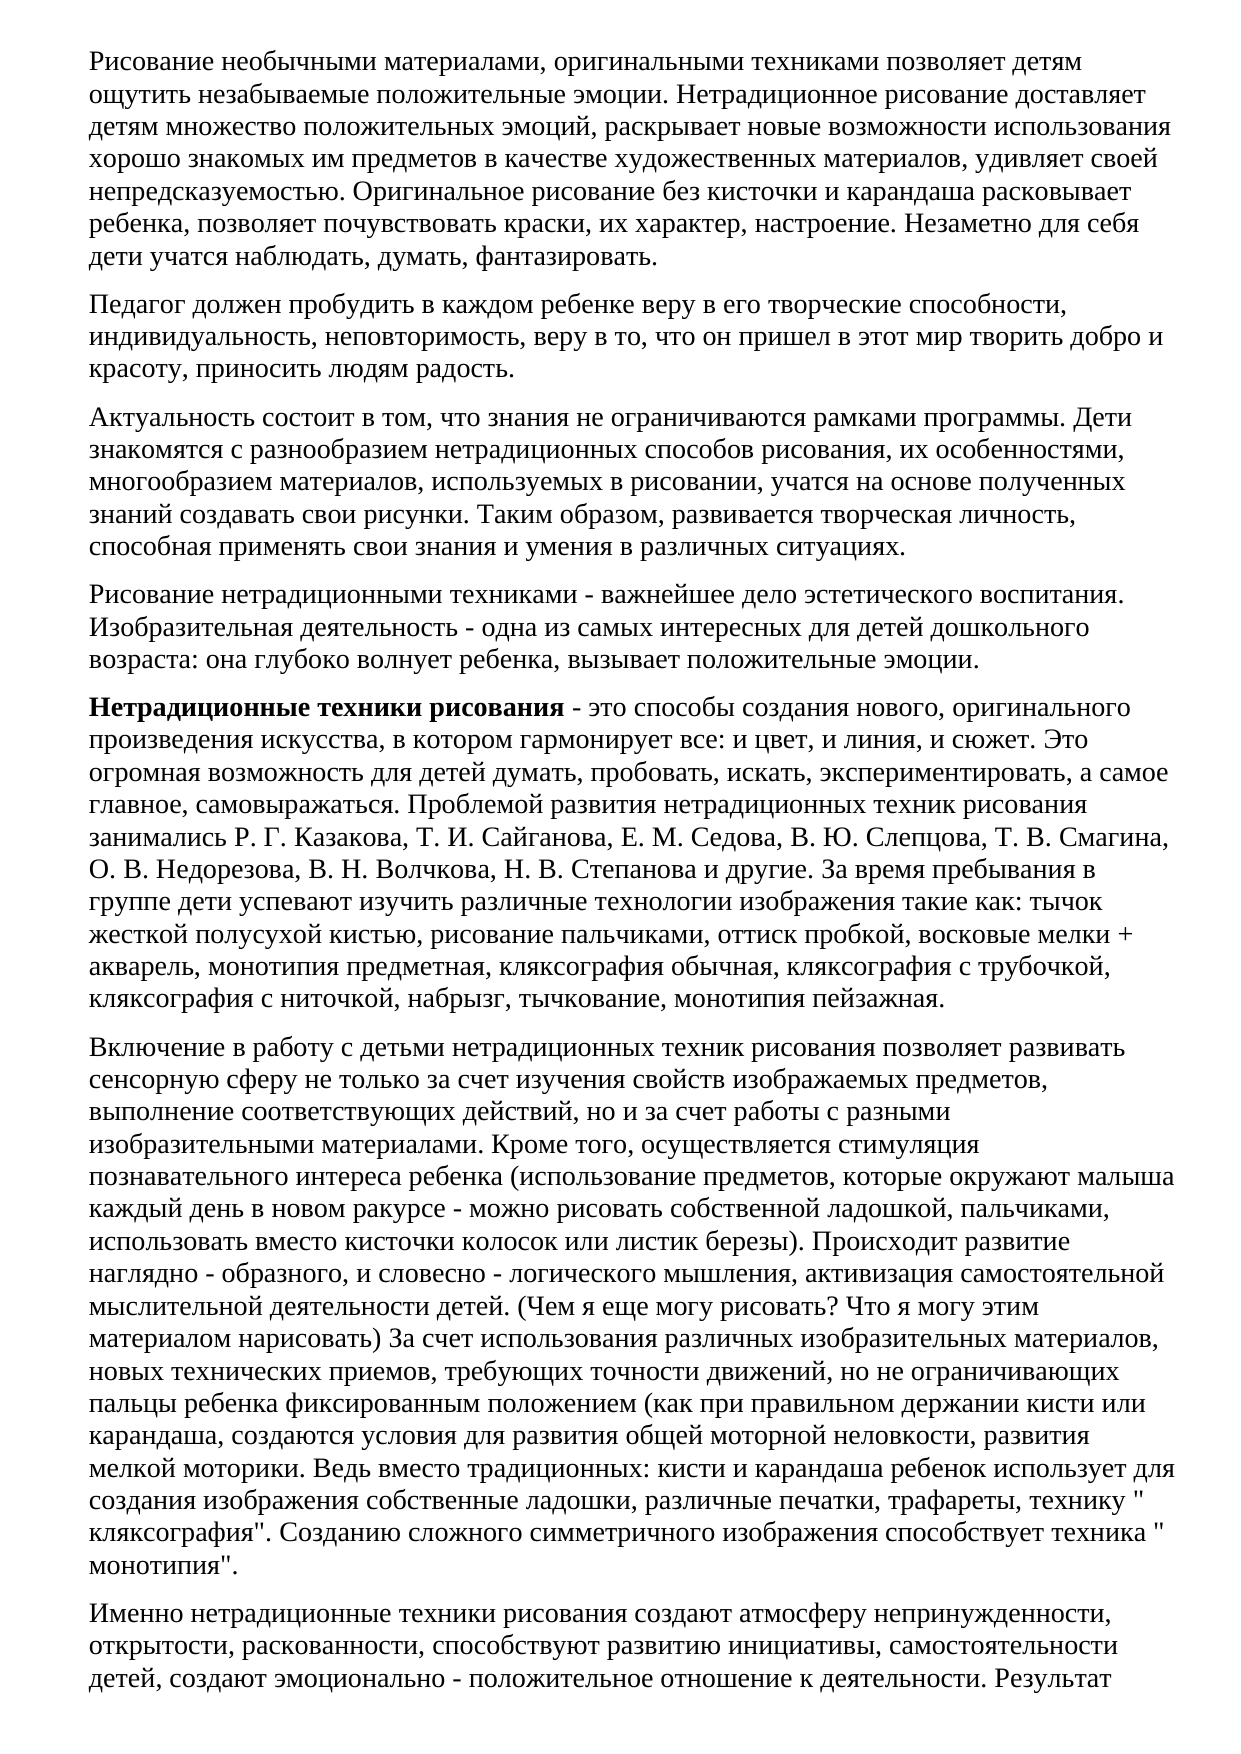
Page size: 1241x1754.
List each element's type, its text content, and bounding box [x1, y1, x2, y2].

text Рисование необычными материалами, оригинальными техниками позволяет детям ощутить незабываемые положительные эмоции. Нетрадиционное рисование доставляет детям множество положительных эмоций, раскрывает новые возможности использования хорошо знакомых им предметов в качестве художественных материалов, удивляет своей непредсказуемостью. Оригинальное рисование без кисточки и карандаша расковывает ребенка, позволяет почувствовать краски, их характер, настроение. Незаметно для себя дети учатся наблюдать, думать, фантазировать. [89, 44, 1181, 271]
text Включение в работу с детьми нетрадиционных техник рисования позволяет развивать сенсорную сферу не только за счет изучения свойств изображаемых предметов, выполнение соответствующих действий, но и за счет работы с разными изобразительными материалами. Кроме того, осуществляется стимуляция познавательного интереса ребенка (использование предметов, которые окружают малыша каждый день в новом ракурсе - можно рисовать собственной ладошкой, пальчиками, использовать вместо кисточки колосок или листик березы). Происходит развитие наглядно - образного, и словесно - логического мышления, активизация самостоятельной мыслительной деятельности детей. (Чем я еще могу рисовать? Что я могу этим материалом нарисовать) За счет использования различных изобразительных материалов, новых технических приемов, требующих точности движений, но не ограничивающих пальцы ребенка фиксированным положением (как при правильном держании кисти или карандаша, создаются условия для развития общей моторной неловкости, развития мелкой моторики. Ведь вместо традиционных: кисти и карандаша ребенок использует для создания изображения собственные ладошки, различные печатки, трафареты, технику " кляксография". Созданию сложного симметричного изображения способствует техника " монотипия". [89, 1029, 1181, 1580]
text Нетрадиционные техники рисования - это способы создания нового, оригинального произведения искусства, в котором гармонирует все: и цвет, и линия, и сюжет. Это огромная возможность для детей думать, пробовать, искать, экспериментировать, а самое главное, самовыражаться. Проблемой развития нетрадиционных техник рисования занимались Р. Г. Казакова, Т. И. Сайганова, Е. М. Седова, В. Ю. Слепцова, Т. В. Смагина, О. В. Недорезова, В. Н. Волчкова, Н. В. Степанова и другие. За время пребывания в группе дети успевают изучить различные технологии изображения такие как: тычок жесткой полусухой кистью, рисование пальчиками, оттиск пробкой, восковые мелки + акварель, монотипия предметная, кляксография обычная, кляксография с трубочкой, кляксография с ниточкой, набрызг, тычкование, монотипия пейзажная. [89, 690, 1181, 1014]
text Педагог должен пробудить в каждом ребенке веру в его творческие способности, индивидуальность, неповторимость, веру в то, что он пришел в этот мир творить добро и красоту, приносить людям радость. [89, 287, 1181, 384]
text Актуальность состоит в том, что знания не ограничиваются рамками программы. Дети знакомятся с разнообразием нетрадиционных способов рисования, их особенностями, многообразием материалов, используемых в рисовании, учатся на основе полученных знаний создавать свои рисунки. Таким образом, развивается творческая личность, способная применять свои знания и умения в различных ситуациях. [89, 399, 1181, 562]
text Рисование нетрадиционными техниками - важнейшее дело эстетического воспитания. Изобразительная деятельность - одна из самых интересных для детей дошкольного возраста: она глубоко волнует ребенка, вызывает положительные эмоции. [89, 577, 1181, 674]
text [89, 1596, 1181, 1693]
